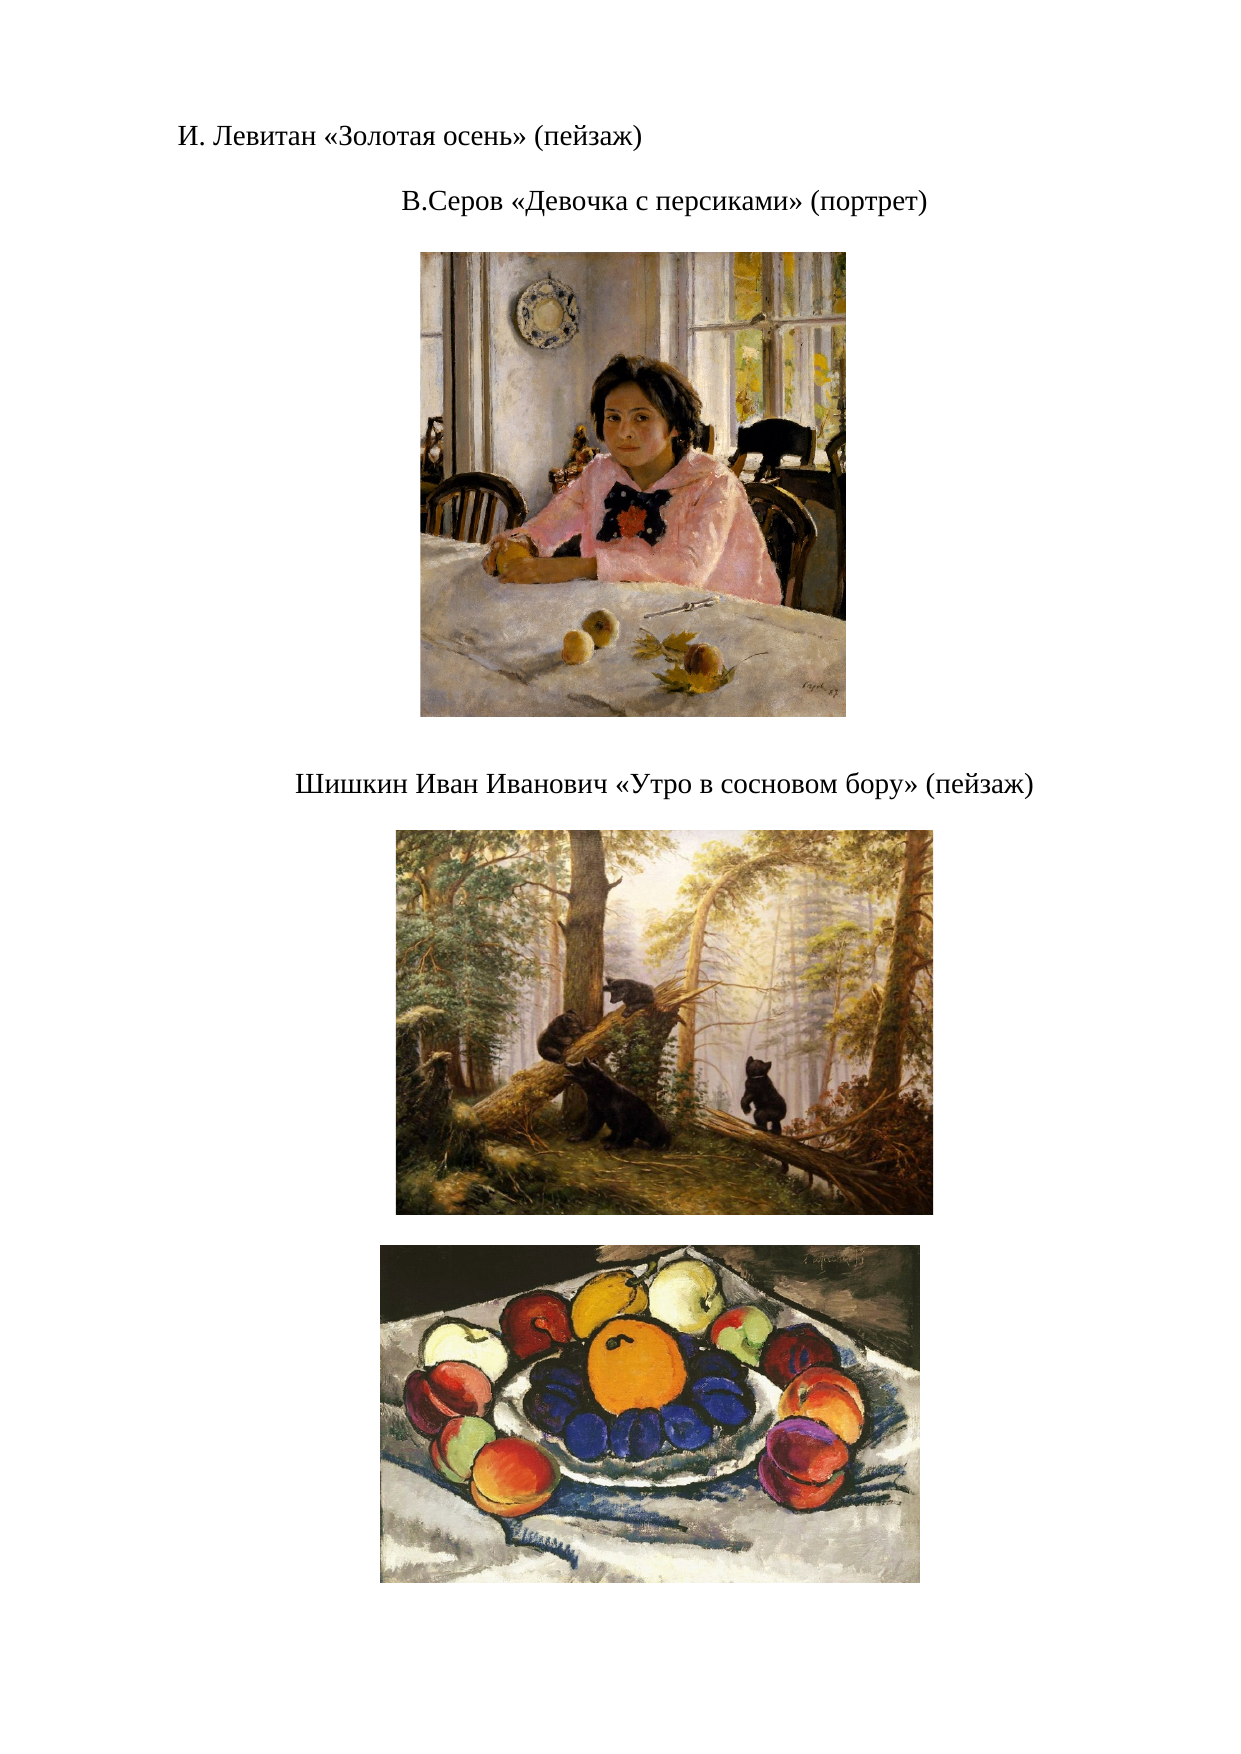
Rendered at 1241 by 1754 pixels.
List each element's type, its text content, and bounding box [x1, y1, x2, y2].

text И. Левитан «Золотая осень» (пейзаж) [177, 118, 1152, 152]
picture [395, 830, 934, 1215]
text Шишкин Иван Иванович «Утро в сосновом бору» (пейзаж) [177, 766, 1152, 799]
text В.Серов «Девочка с персиками» (портрет) [177, 183, 1152, 216]
picture [418, 252, 846, 716]
picture [380, 1245, 920, 1583]
